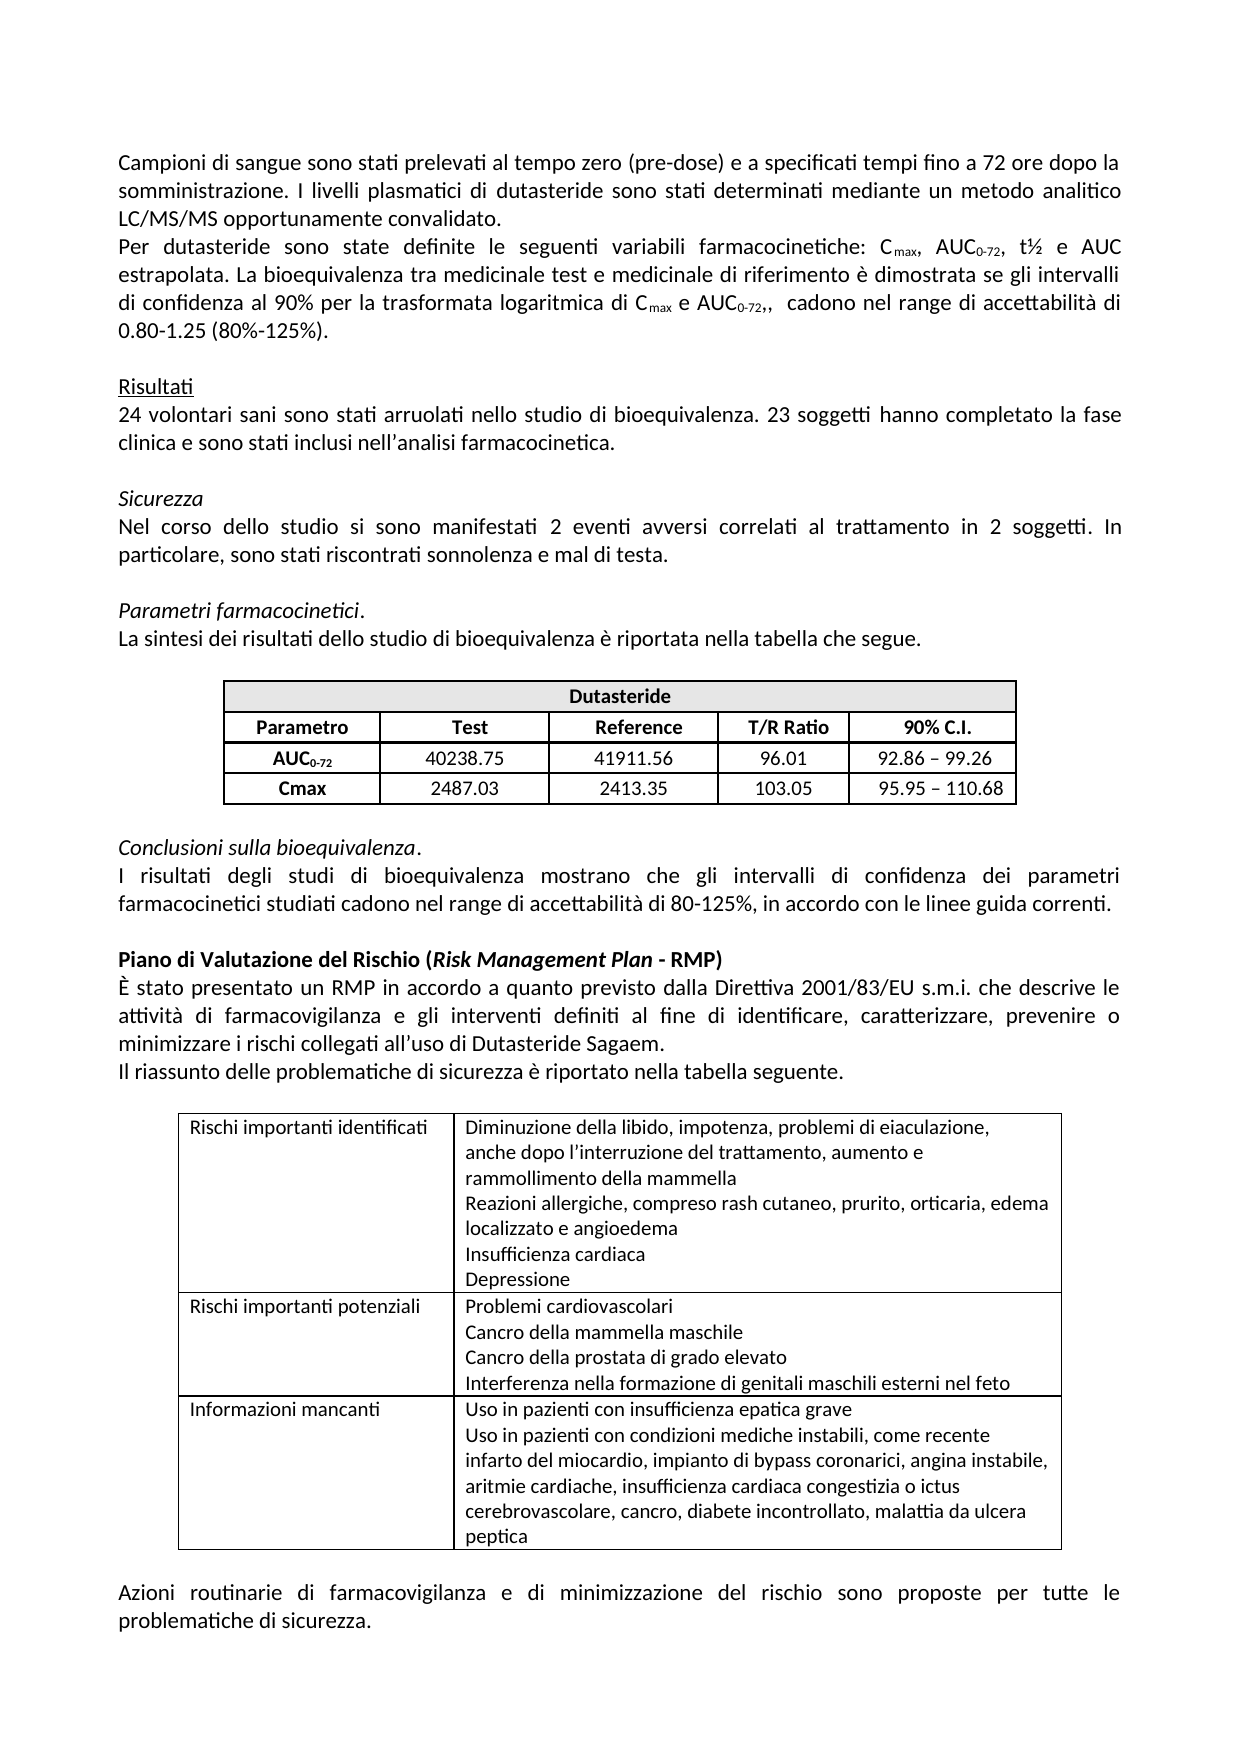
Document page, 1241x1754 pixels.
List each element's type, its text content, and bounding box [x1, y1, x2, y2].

list Azioni routinarie di farmacovigilanza e di minimizzazione del rischio sono proposte per tutte le problematiche di sicurezza. [118, 1578, 1122, 1634]
table_header Dutasteride [225, 682, 1015, 711]
table_cell T/R Ratio [719, 713, 848, 741]
table_cell 2413.35 [550, 774, 717, 803]
table_cell AUC0-72 [225, 744, 379, 772]
table_cell Reference [550, 713, 717, 741]
table_cell Rischi importanti potenziali [179, 1293, 453, 1395]
table_cell 90% C.I. [850, 713, 1015, 741]
table_header Diminuzione della libido, impotenza, problemi di eiaculazione, anche dopo l’interruzione del trattamento, aumento e rammollimento della mammella Reazioni allergiche, compreso rash cutaneo, prurito, orticaria, edema localizzato e angioedema Insufficienza cardiaca Depressione [455, 1114, 1061, 1292]
text Parametri farmacocinetici. [118, 596, 1122, 624]
list Il riassunto delle problematiche di sicurezza è riportato nella tabella seguente. [118, 1057, 1122, 1085]
list È stato presentato un RMP in accordo a quanto previsto dalla Direttiva 2001/83/EU s.m.i. che descrive le attività di farmacovigilanza e gli interventi definiti al fine di identificare, caratterizzare, prevenire o minimizzare i rischi collegati all’uso di Dutasteride Sagaem. [118, 973, 1122, 1057]
table_cell Parametro [225, 713, 379, 741]
table_cell 40238.75 [381, 744, 548, 772]
table_cell Problemi cardiovascolari Cancro della mammella maschile Cancro della prostata di grado elevato Interferenza nella formazione di genitali maschili esterni nel feto [455, 1293, 1061, 1395]
list 24 volontari sani sono stati arruolati nello studio di bioequivalenza. 23 soggetti hanno completato la fase clinica e sono stati inclusi nell’analisi farmacocinetica. [118, 400, 1122, 456]
table_cell 95.95 – 110.68 [850, 774, 1015, 803]
table_cell Cmax [225, 774, 379, 803]
list Risultati [118, 372, 1122, 400]
text Sicurezza [118, 484, 1122, 512]
table_cell 92.86 – 99.26 [850, 744, 1015, 772]
table_cell Test [381, 713, 548, 741]
table_cell 103.05 [719, 774, 848, 803]
text I risultati degli studi di bioequivalenza mostrano che gli intervalli di confidenza dei parametri farmacocinetici studiati cadono nel range di accettabilità di 80-125%, in accordo con le linee guida correnti. [118, 861, 1122, 917]
list Per dutasteride sono state definite le seguenti variabili farmacocinetiche: Cmax, AUC0-72, t½ e AUC estrapolata. La bioequivalenza tra medicinale test e medicinale di riferimento è dimostrata se gli intervalli di confidenza al 90% per la trasformata logaritmica di Cmax e AUC0-72,, cadono nel range di accettabilità di 0.80-1.25 (80%-125%). [118, 232, 1122, 344]
text Campioni di sangue sono stati prelevati al tempo zero (pre-dose) e a specificati tempi fino a 72 ore dopo la somministrazione. I livelli plasmatici di dutasteride sono stati determinati mediante un metodo analitico LC/MS/MS opportunamente convalidato. [118, 148, 1122, 232]
table_cell Uso in pazienti con insufficienza epatica grave Uso in pazienti con condizioni mediche instabili, come recente infarto del miocardio, impianto di bypass coronarici, angina instabile, aritmie cardiache, insufficienza cardiaca congestizia o ictus cerebrovascolare, cancro, diabete incontrollato, malattia da ulcera peptica [455, 1397, 1061, 1549]
table_cell Informazioni mancanti [179, 1397, 453, 1549]
table_cell 41911.56 [550, 744, 717, 772]
list Piano di Valutazione del Rischio (Risk Management Plan - RMP) [118, 945, 1122, 973]
text Nel corso dello studio si sono manifestati 2 eventi avversi correlati al trattamento in 2 soggetti. In particolare, sono stati riscontrati sonnolenza e mal di testa. [118, 512, 1122, 568]
table_header Rischi importanti identificati [179, 1114, 453, 1292]
table_cell 96.01 [719, 744, 848, 772]
text Conclusioni sulla bioequivalenza. [118, 833, 1122, 861]
text La sintesi dei risultati dello studio di bioequivalenza è riportata nella tabella che segue. [118, 624, 1122, 652]
table_cell 2487.03 [381, 774, 548, 803]
